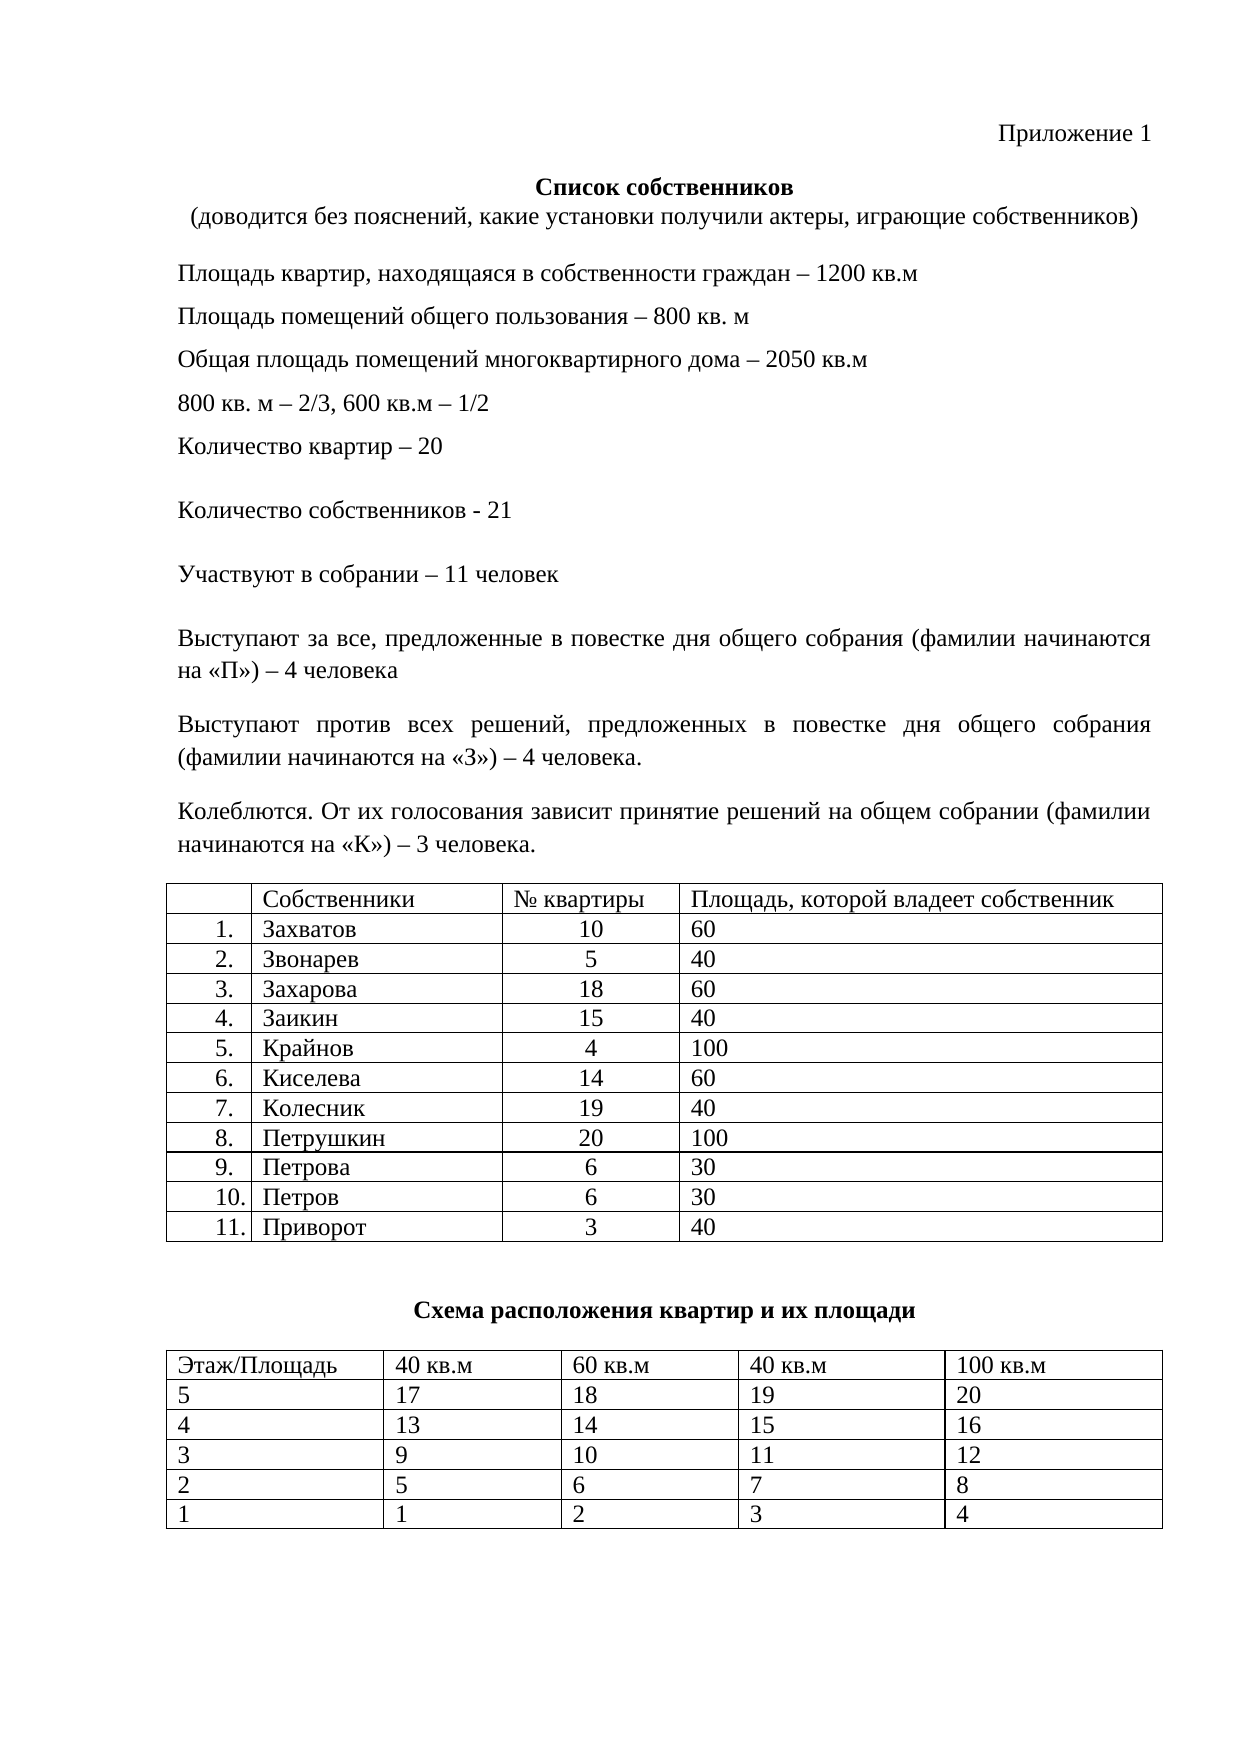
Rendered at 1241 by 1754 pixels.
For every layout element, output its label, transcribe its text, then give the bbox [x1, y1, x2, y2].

table_header № квартиры [503, 884, 679, 913]
table_cell 12 [946, 1440, 1162, 1469]
table_header Собственники [252, 884, 502, 913]
table_cell 3 [503, 1212, 679, 1241]
table_cell 1 [167, 1500, 383, 1528]
table_header Этаж/Площадь [167, 1351, 383, 1379]
table_header Площадь, которой владеет собственник [680, 884, 1162, 913]
table_cell Петрова [252, 1153, 502, 1181]
table_cell 19 [739, 1380, 944, 1409]
table_cell [167, 1063, 251, 1092]
table_cell Заикин [252, 1004, 502, 1032]
table_cell 10 [562, 1440, 738, 1469]
table_cell [167, 1153, 251, 1181]
table_cell 60 [680, 974, 1162, 1002]
table_cell 10 [503, 914, 679, 943]
table_cell Захватов [252, 914, 502, 943]
table_cell 6 [503, 1153, 679, 1181]
table_cell 16 [946, 1410, 1162, 1439]
table_cell [167, 914, 251, 943]
text Площадь помещений общего пользования – 800 кв. м [177, 301, 1152, 330]
table_cell [167, 1182, 251, 1211]
table_cell 2 [167, 1470, 383, 1498]
text Участвуют в собрании – 11 человек [177, 559, 1152, 587]
table_cell Петров [252, 1182, 502, 1211]
table_cell Захарова [252, 974, 502, 1002]
table_cell 13 [384, 1410, 561, 1439]
table_cell 3 [167, 1440, 383, 1469]
table_cell [167, 1004, 251, 1032]
table_cell 5 [503, 944, 679, 973]
table_cell 11 [739, 1440, 944, 1469]
table_cell 20 [503, 1123, 679, 1151]
text Выступают за все, предложенные в повестке дня общего собрания (фамилии начинаются на «П») – 4 человека [177, 623, 1152, 684]
table_cell [167, 1123, 251, 1151]
text Площадь квартир, находящаяся в собственности граждан – 1200 кв.м [177, 258, 1152, 287]
table_cell [167, 1093, 251, 1122]
table_cell 40 [680, 1093, 1162, 1122]
table_cell 6 [503, 1182, 679, 1211]
table_cell [167, 1212, 251, 1241]
text Приложение 1 [177, 118, 1152, 147]
table_cell Звонарев [252, 944, 502, 973]
text Схема расположения квартир и их площади [177, 1296, 1152, 1324]
text Колеблются. От их голосования зависит принятие решений на общем собрании (фамилии начинаются на «К») – 3 человека. [177, 796, 1152, 858]
table_header 60 кв.м [562, 1351, 738, 1379]
text Количество собственников - 21 [177, 495, 1152, 523]
table_cell 4 [946, 1500, 1162, 1528]
table_cell 15 [503, 1004, 679, 1032]
table_header [167, 884, 251, 913]
table_cell 15 [739, 1410, 944, 1439]
table_cell 4 [503, 1033, 679, 1062]
table_cell Крайнов [252, 1033, 502, 1062]
table_cell Петрушкин [252, 1123, 502, 1151]
table_header 40 кв.м [739, 1351, 944, 1379]
table_cell 100 [680, 1123, 1162, 1151]
table_cell 5 [167, 1380, 383, 1409]
table_header 100 кв.м [946, 1351, 1162, 1379]
table_cell 6 [562, 1470, 738, 1498]
table_cell 20 [946, 1380, 1162, 1409]
text Выступают против всех решений, предложенных в повестке дня общего собрания (фамилии начинаются на «З») – 4 человека. [177, 709, 1152, 771]
table_cell 2 [562, 1500, 738, 1528]
text 800 кв. м – 2/3, 600 кв.м – 1/2 [177, 388, 1152, 416]
table_cell 19 [503, 1093, 679, 1122]
table_cell 8 [946, 1470, 1162, 1498]
table_cell 14 [503, 1063, 679, 1092]
table_cell 40 [680, 944, 1162, 973]
text Список собственников [177, 172, 1152, 201]
text Общая площадь помещений многоквартирного дома – 2050 кв.м [177, 344, 1152, 373]
table_cell 7 [739, 1470, 944, 1498]
table_cell 100 [680, 1033, 1162, 1062]
table_cell 40 [680, 1212, 1162, 1241]
table_cell Приворот [252, 1212, 502, 1241]
table_cell Киселева [252, 1063, 502, 1092]
table_cell 30 [680, 1182, 1162, 1211]
text (доводится без пояснений, какие установки получили актеры, играющие собственников) [177, 201, 1152, 229]
table_cell 3 [739, 1500, 944, 1528]
table_cell 60 [680, 1063, 1162, 1092]
table_cell 5 [384, 1470, 561, 1498]
table_cell 18 [562, 1380, 738, 1409]
table_cell 40 [680, 1004, 1162, 1032]
table_cell Колесник [252, 1093, 502, 1122]
table_cell 17 [384, 1380, 561, 1409]
table_cell 9 [384, 1440, 561, 1469]
table_cell 60 [680, 914, 1162, 943]
table_cell [167, 944, 251, 973]
table_cell 4 [167, 1410, 383, 1439]
table_cell 14 [562, 1410, 738, 1439]
table_cell [167, 1033, 251, 1062]
text Количество квартир – 20 [177, 431, 1152, 459]
table_header 40 кв.м [384, 1351, 561, 1379]
table_cell [167, 974, 251, 1002]
table_cell 18 [503, 974, 679, 1002]
table_cell 30 [680, 1153, 1162, 1181]
table_cell 1 [384, 1500, 561, 1528]
